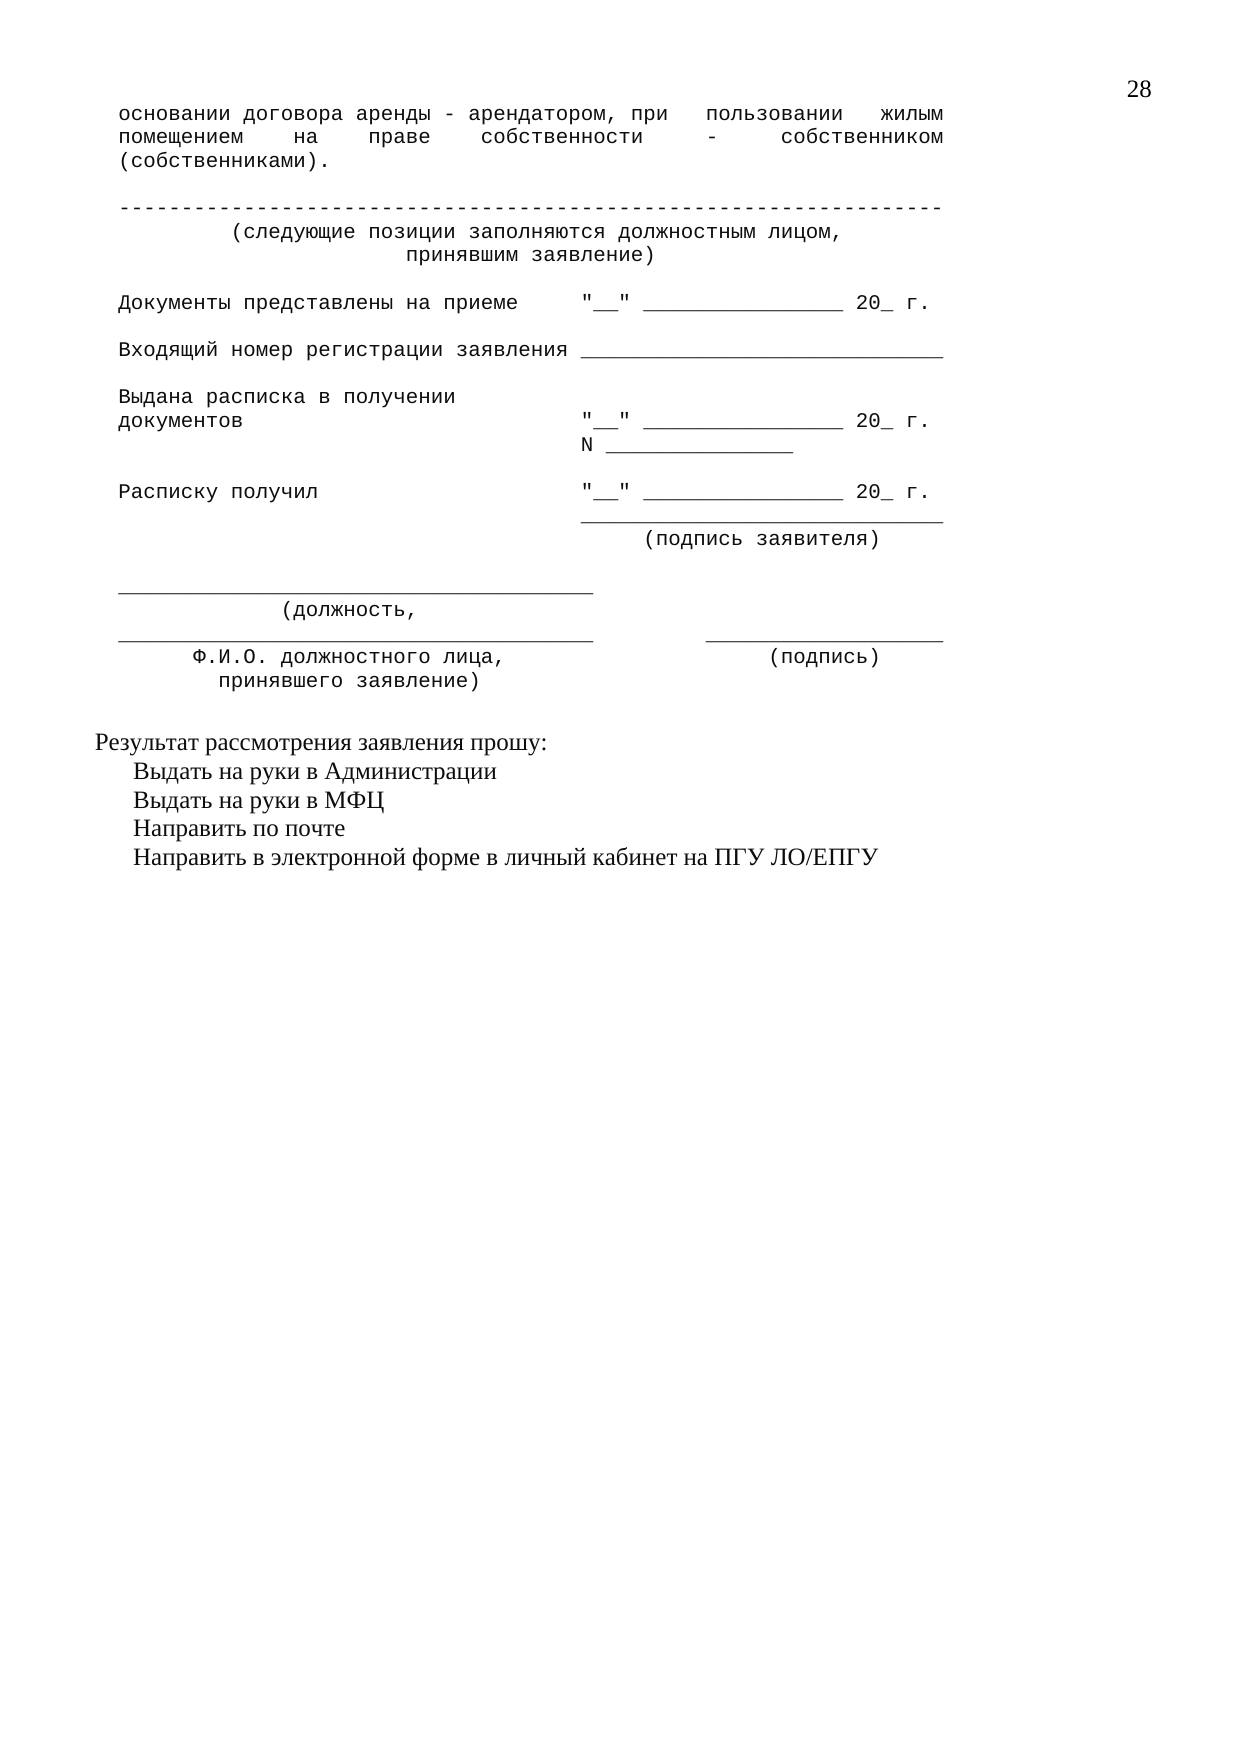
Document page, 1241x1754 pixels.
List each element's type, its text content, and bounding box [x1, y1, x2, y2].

text Документы представлены на приеме "__" ________________ 20_ г. [118, 292, 1152, 315]
text Выдать на руки в Администрации [59, 756, 1152, 785]
text принявшего заявление) [118, 670, 1152, 694]
text Выдать на руки в МФЦ [59, 785, 1152, 813]
text Направить по почте [59, 813, 1152, 842]
text N _______________ [118, 433, 1152, 457]
text (должность, [118, 599, 1152, 623]
text принявшим заявление) [118, 244, 1152, 268]
text Входящий номер регистрации заявления _____________________________ [118, 339, 1152, 363]
text Направить в электронной форме в личный кабинет на ПГУ ЛО/ЕПГУ [59, 842, 1152, 871]
text ______________________________________ ___________________ [118, 623, 1152, 646]
text помещением на праве собственности - собственником [118, 126, 1152, 150]
text Ф.И.О. должностного лица, (подпись) [118, 646, 1152, 670]
text Расписку получил "__" ________________ 20_ г. [118, 481, 1152, 504]
text (следующие позиции заполняются должностным лицом, [118, 221, 1152, 244]
text _____________________________ [118, 504, 1152, 528]
text (подпись заявителя) [118, 528, 1152, 552]
text Выдана расписка в получении [118, 386, 1152, 410]
text ______________________________________ [118, 575, 1152, 599]
text Результат рассмотрения заявления прошу: [59, 727, 1152, 756]
text (собственниками). [118, 150, 1152, 173]
text основании договора аренды - арендатором, при пользовании жилым [118, 102, 1152, 126]
text ------------------------------------------------------------------ [118, 197, 1152, 221]
text документов "__" ________________ 20_ г. [118, 410, 1152, 433]
